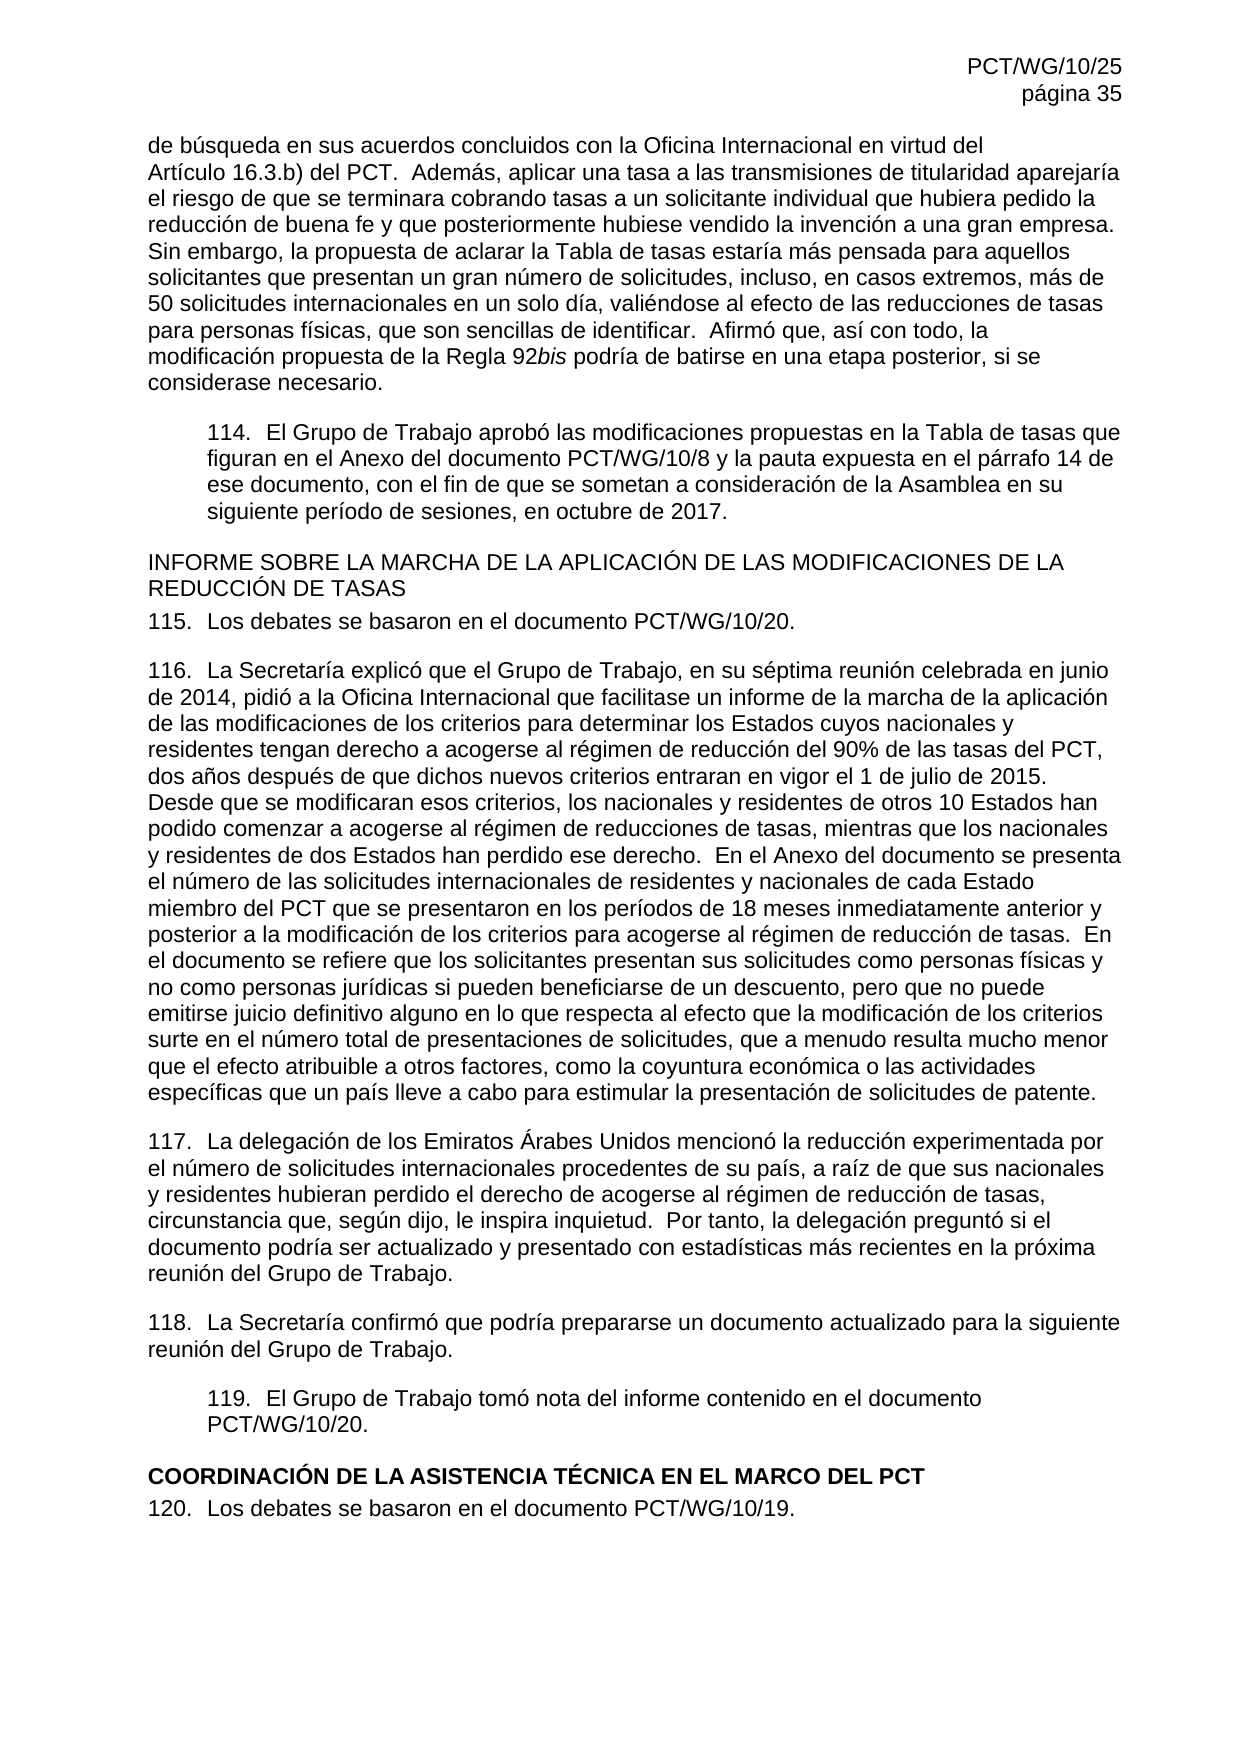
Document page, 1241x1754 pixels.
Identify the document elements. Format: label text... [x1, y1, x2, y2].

subtitle COORDINACIÓN DE LA ASISTENCIA TÉCNICA EN EL MARCO DEL PCT [148, 1463, 1122, 1489]
text El Grupo de Trabajo tomó nota del informe contenido en el documento PCT/WG/10/20. [207, 1385, 1122, 1438]
subtitle Informe sobre la marcha de la aplicación de las modificaciones de la reducción de tasas [148, 549, 1122, 602]
text La delegación de los Emiratos Árabes Unidos mencionó la reducción experimentada por el número de solicitudes internacionales procedentes de su país, a raíz de que sus nacionales y residentes hubieran perdido el derecho de acogerse al régimen de reducción de tasas, circunstancia que, según dijo, le inspira inquietud. Por tanto, la delegación preguntó si el documento podría ser actualizado y presentado con estadísticas más recientes en la próxima reunión del Grupo de Trabajo. [148, 1128, 1122, 1286]
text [148, 132, 1122, 396]
text La Secretaría explicó que el Grupo de Trabajo, en su séptima reunión celebrada en junio de 2014, pidió a la Oficina Internacional que facilitase un informe de la marcha de la aplicación de las modificaciones de los criterios para determinar los Estados cuyos nacionales y residentes tengan derecho a acogerse al régimen de reducción del 90% de las tasas del PCT, dos años después de que dichos nuevos criterios entraran en vigor el 1 de julio de 2015. Desde que se modificaran esos criterios, los nacionales y residentes de otros 10 Estados han podido comenzar a acogerse al régimen de reducciones de tasas, mientras que los nacionales y residentes de dos Estados han perdido ese derecho. En el Anexo del documento se presenta el número de las solicitudes internacionales de residentes y nacionales de cada Estado miembro del PCT que se presentaron en los períodos de 18 meses inmediatamente anterior y posterior a la modificación de los criterios para acogerse al régimen de reducción de tasas. En el documento se refiere que los solicitantes presentan sus solicitudes como personas físicas y no como personas jurídicas si pueden beneficiarse de un descuento, pero que no puede emitirse juicio definitivo alguno en lo que respecta al efecto que la modificación de los criterios surte en el número total de presentaciones de solicitudes, que a menudo resulta mucho menor que el efecto atribuible a otros factores, como la coyuntura económica o las actividades específicas que un país lleve a cabo para estimular la presentación de solicitudes de patente. [148, 657, 1122, 1105]
text La Secretaría confirmó que podría prepararse un documento actualizado para la siguiente reunión del Grupo de Trabajo. [148, 1309, 1122, 1362]
text Los debates se basaron en el documento PCT/WG/10/20. [148, 608, 1122, 634]
text El Grupo de Trabajo aprobó las modificaciones propuestas en la Tabla de tasas que figuran en el Anexo del documento PCT/WG/10/8 y la pauta expuesta en el párrafo 14 de ese documento, con el fin de que se sometan a consideración de la Asamblea en su siguiente período de sesiones, en octubre de 2017. [207, 419, 1122, 524]
text Los debates se basaron en el documento PCT/WG/10/19. [148, 1495, 1122, 1522]
